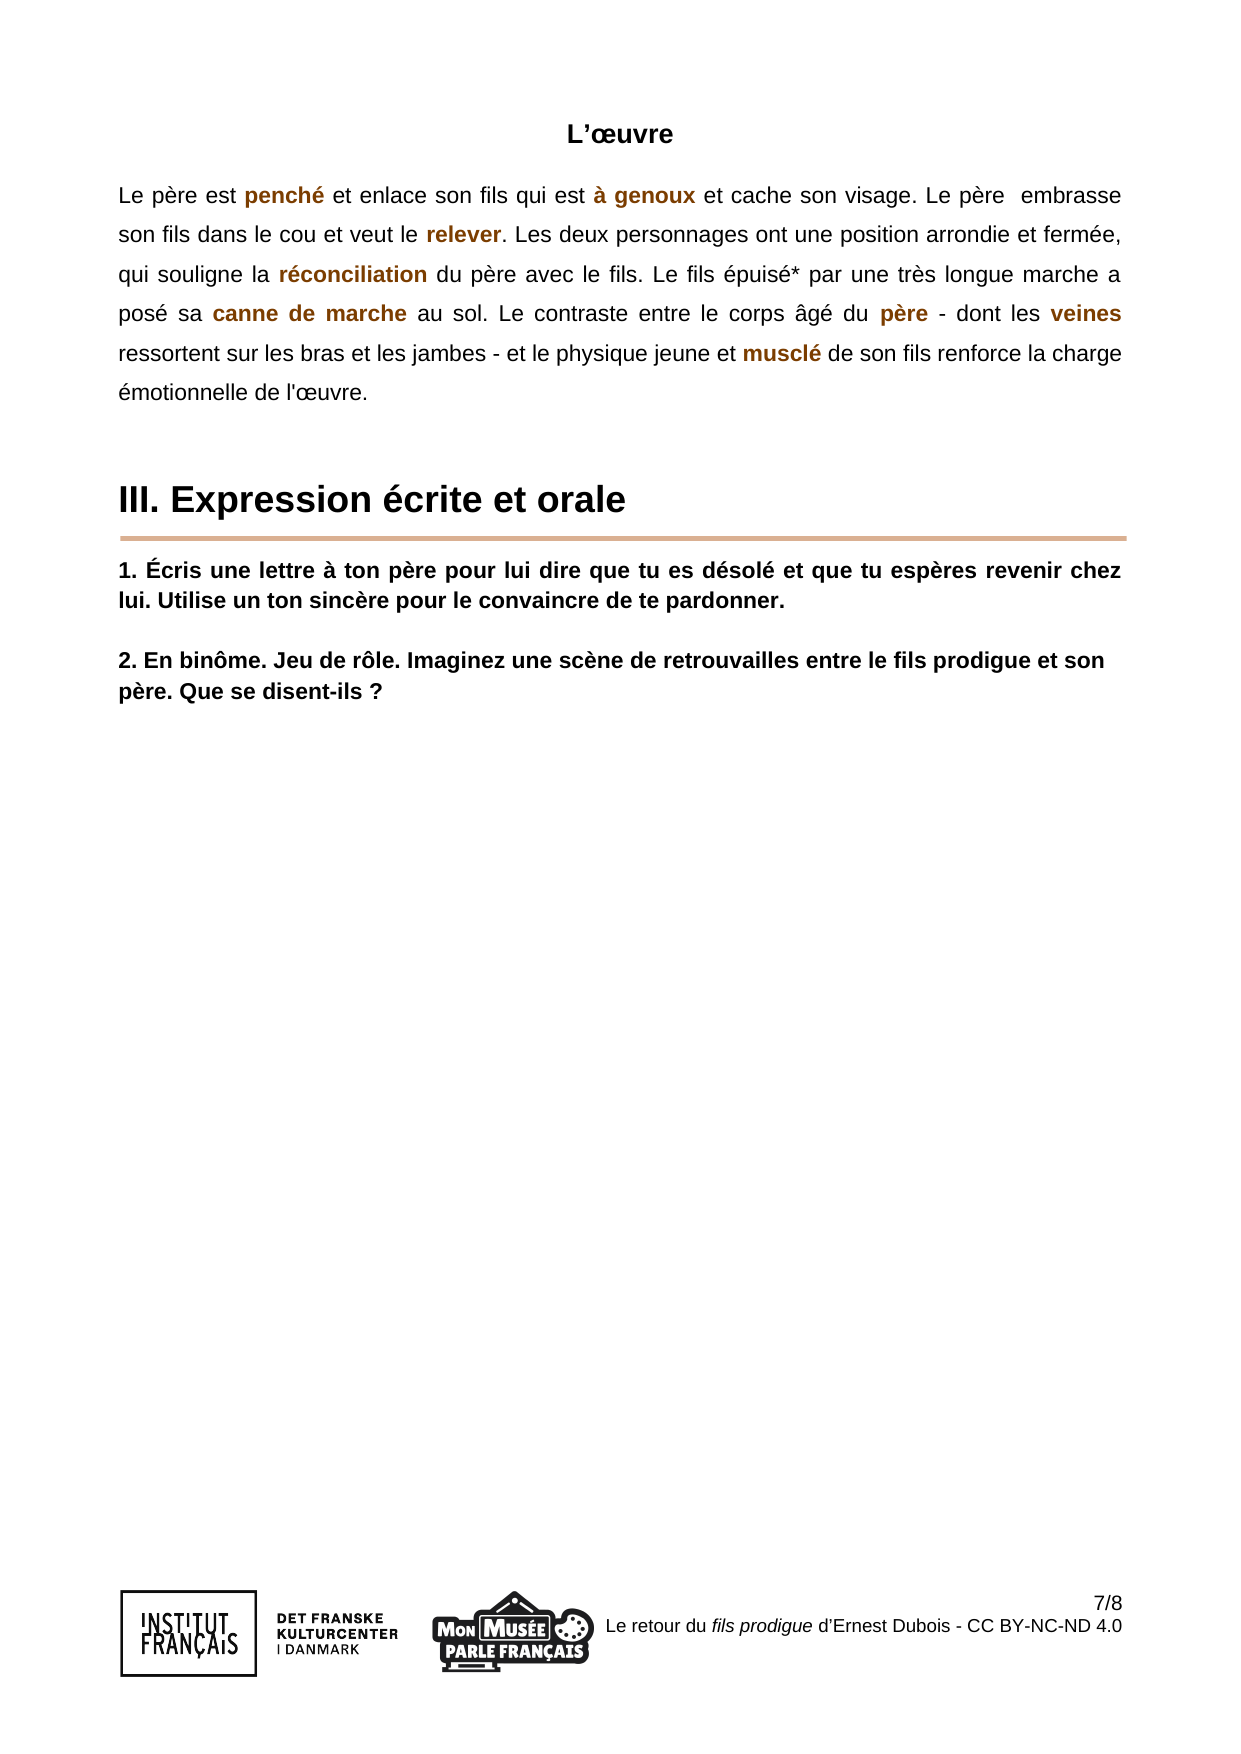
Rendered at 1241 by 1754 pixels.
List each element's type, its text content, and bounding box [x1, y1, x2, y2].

picture [120, 1590, 398, 1677]
text 2. En binôme. Jeu de rôle. Imaginez une scène de retrouvailles entre le fils prodigue et son père. Que se disent-ils ? [118, 647, 1122, 704]
text Le père est penché et enlace son fils qui est à genoux et cache son visage. Le père embrasse son fils dans le cou et veut le relever. Les deux personnages ont une position arrondie et fermée, qui souligne la réconciliation du père avec le fils. Le fils épuisé* par une très longue marche a posé sa canne de marche au sol. Le contraste entre le corps âgé du père - dont les veines ressortent sur les bras et les jambes - et le physique jeune et musclé de son fils renforce la charge émotionnelle de l'œuvre. [118, 182, 1122, 405]
text 1. Écris une lettre à ton père pour lui dire que tu es désolé et que tu espères revenir chez lui. Utilise un ton sincère pour le convaincre de te pardonner. [118, 557, 1122, 613]
text L’œuvre [118, 118, 1122, 149]
text III. Expression écrite et orale [118, 477, 1122, 520]
picture [430, 1591, 596, 1673]
